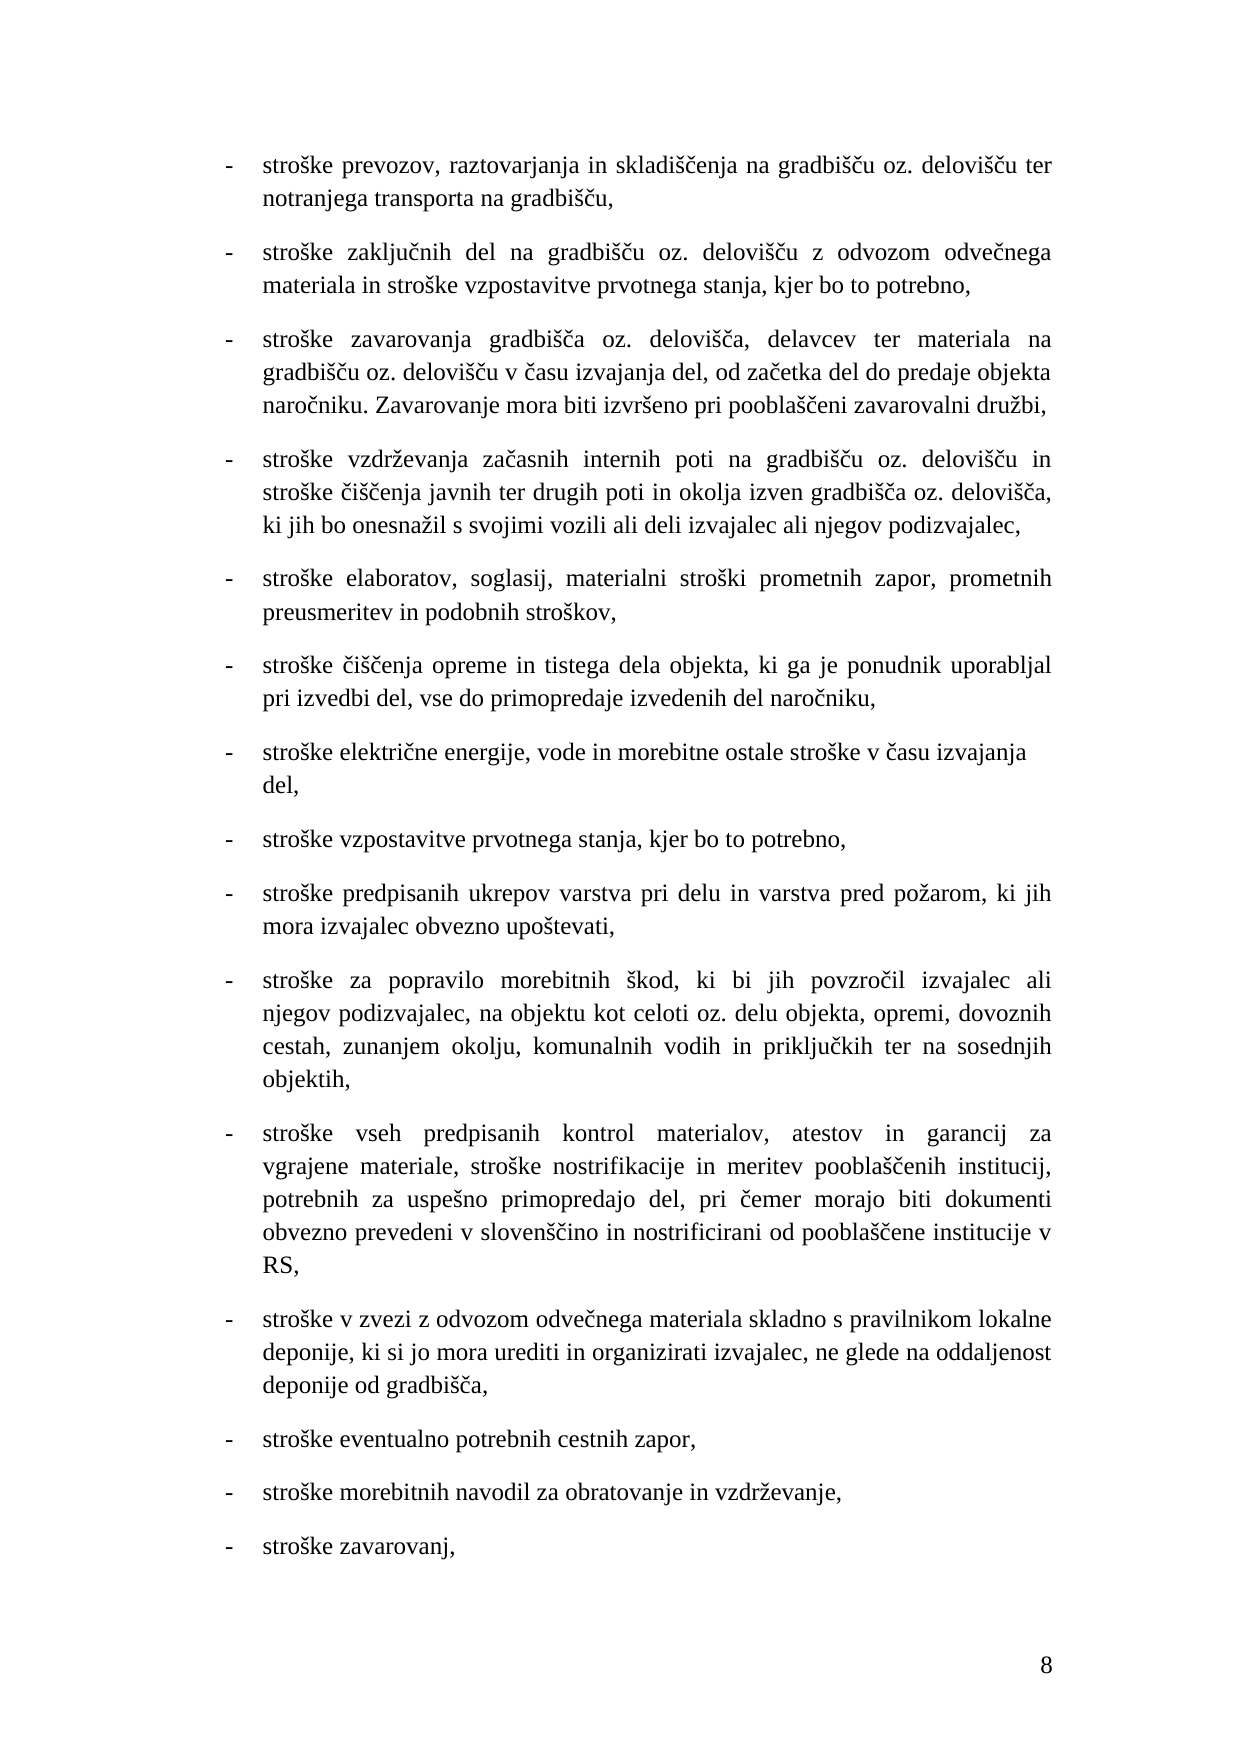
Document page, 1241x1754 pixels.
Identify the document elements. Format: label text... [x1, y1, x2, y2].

list stroške vseh predpisanih kontrol materialov, atestov in garancij za vgrajene materiale, stroške nostrifikacije in meritev pooblaščenih institucij, potrebnih za uspešno primopredajo del, pri čemer morajo biti dokumenti obvezno prevedeni v slovenščino in nostrificirani od pooblaščene institucije v RS, [225, 1118, 1053, 1279]
list stroške električne energije, vode in morebitne ostale stroške v času izvajanja del, [225, 737, 1053, 799]
list stroške vzdrževanja začasnih internih poti na gradbišču oz. delovišču in stroške čiščenja javnih ter drugih poti in okolja izven gradbišča oz. delovišča, ki jih bo onesnažil s svojimi vozili ali deli izvajalec ali njegov podizvajalec, [225, 444, 1053, 538]
list stroške vzpostavitve prvotnega stanja, kjer bo to potrebno, [225, 824, 1053, 853]
list stroške prevozov, raztovarjanja in skladiščenja na gradbišču oz. delovišču ter notranjega transporta na gradbišču, [225, 150, 1053, 212]
list stroške zaključnih del na gradbišču oz. delovišču z odvozom odvečnega materiala in stroške vzpostavitve prvotnega stanja, kjer bo to potrebno, [225, 237, 1053, 299]
list stroške v zvezi z odvozom odvečnega materiala skladno s pravilnikom lokalne deponije, ki si jo mora urediti in organizirati izvajalec, ne glede na oddaljenost deponije od gradbišča, [225, 1304, 1053, 1398]
list stroške čiščenja opreme in tistega dela objekta, ki ga je ponudnik uporabljal pri izvedbi del, vse do primopredaje izvedenih del naročniku, [225, 650, 1053, 712]
list stroške zavarovanj, [225, 1531, 1053, 1560]
list stroške za popravilo morebitnih škod, ki bi jih povzročil izvajalec ali njegov podizvajalec, na objektu kot celoti oz. delu objekta, opremi, dovoznih cestah, zunanjem okolju, komunalnih vodih in priključkih ter na sosednjih objektih, [225, 965, 1053, 1093]
list stroške morebitnih navodil za obratovanje in vzdrževanje, [225, 1477, 1053, 1506]
list stroške predpisanih ukrepov varstva pri delu in varstva pred požarom, ki jih mora izvajalec obvezno upoštevati, [225, 878, 1053, 940]
list stroške zavarovanja gradbišča oz. delovišča, delavcev ter materiala na gradbišču oz. delovišču v času izvajanja del, od začetka del do predaje objekta naročniku. Zavarovanje mora biti izvršeno pri pooblaščeni zavarovalni družbi, [225, 324, 1053, 418]
list stroške elaboratov, soglasij, materialni stroški prometnih zapor, prometnih preusmeritev in podobnih stroškov, [225, 563, 1053, 625]
list stroške eventualno potrebnih cestnih zapor, [225, 1424, 1053, 1452]
